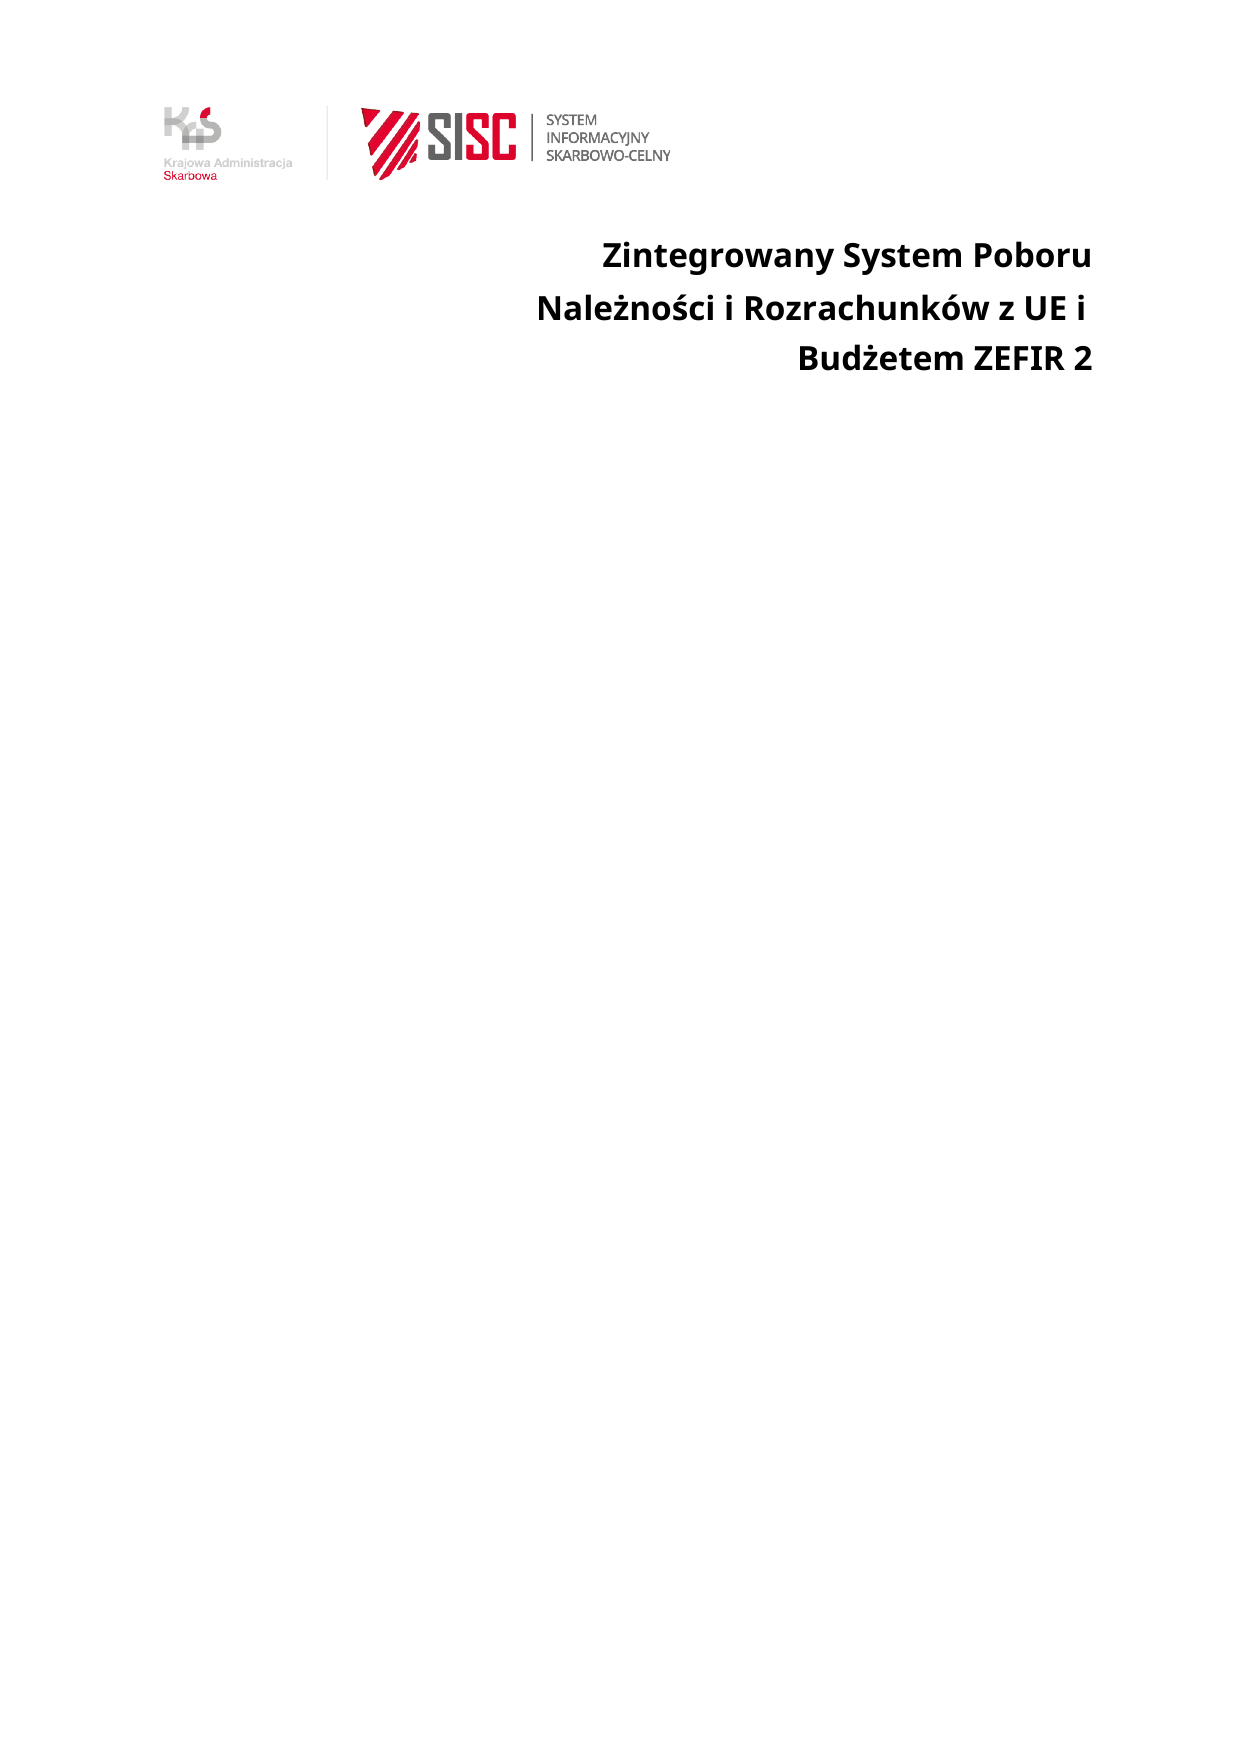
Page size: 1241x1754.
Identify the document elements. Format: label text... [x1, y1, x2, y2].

text Zintegrowany System Poboru Należności i Rozrachunków z UE i Budżetem ZEFIR 2 [373, 232, 1092, 380]
picture [147, 90, 671, 197]
